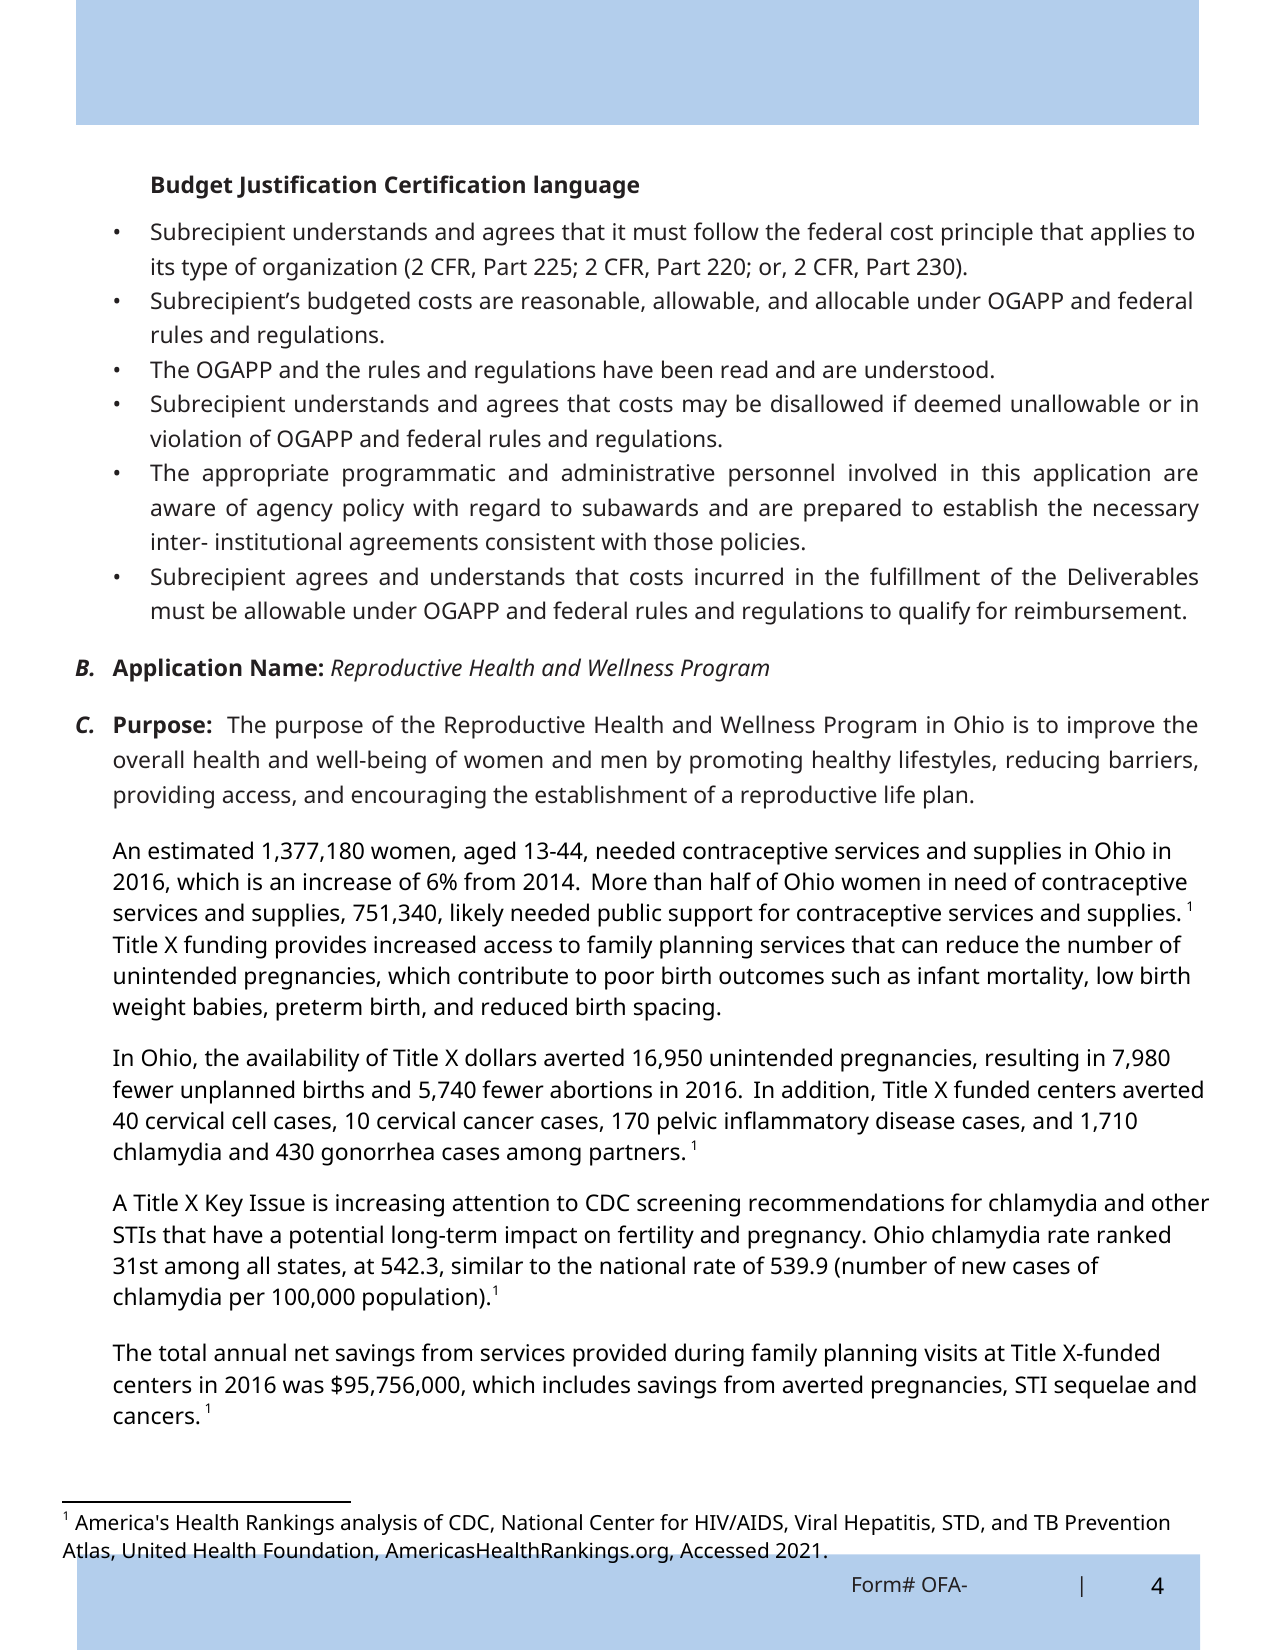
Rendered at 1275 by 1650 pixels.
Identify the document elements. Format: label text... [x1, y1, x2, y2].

text A Title X Key Issue is increasing attention to CDC screening recommendations for chlamydia and other STIs that have a potential long-term impact on fertility and pregnancy. Ohio chlamydia rate ranked 31st among all states, at 542.3, similar to the national rate of 539.9 (number of new cases of chlamydia per 100,000 population). [112, 1187, 1212, 1312]
list Subrecipient understands and agrees that it must follow the federal cost principle that applies to its type of organization (2 CFR, Part 225; 2 CFR, Part 220; or, 2 CFR, Part 230). [112, 216, 1200, 282]
list Subrecipient understands and agrees that costs may be disallowed if deemed unallowable or in violation of OGAPP and federal rules and regulations. [112, 388, 1200, 454]
list The appropriate programmatic and administrative personnel involved in this application are aware of agency policy with regard to subawards and are prepared to establish the necessary inter- institutional agreements consistent with those policies. [112, 457, 1200, 557]
list Subrecipient agrees and understands that costs incurred in the fulfillment of the Deliverables must be allowable under OGAPP and federal rules and regulations to qualify for reimbursement. [112, 561, 1200, 626]
list An estimated 1,377,180 women, aged 13-44, needed contraceptive services and supplies in Ohio in 2016, which is an increase of 6% from 2014. More than half of Ohio women in need of contraceptive services and supplies, 751,340, likely needed public support for contraceptive services and supplies. 1 Title X funding provides increased access to family planning services that can reduce the number of unintended pregnancies, which contribute to poor birth outcomes such as infant mortality, low birth weight babies, preterm birth, and reduced birth spacing. [112, 835, 1212, 1022]
text In Ohio, the availability of Title X dollars averted 16,950 unintended pregnancies, resulting in 7,980 fewer unplanned births and 5,740 fewer abortions in 2016. In addition, Title X funded centers averted 40 cervical cell cases, 10 cervical cancer cases, 170 pelvic inflammatory disease cases, and 1,710 chlamydia and 430 gonorrhea cases among partners. 1 [112, 1042, 1212, 1167]
list The OGAPP and the rules and regulations have been read and are understood. [112, 354, 1212, 385]
list Subrecipient’s budgeted costs are reasonable, allowable, and allocable under OGAPP and federal rules and regulations. [112, 285, 1200, 351]
text The total annual net savings from services provided during family planning visits at Title X-funded centers in 2016 was $95,756,000, which includes savings from averted pregnancies, STI sequelae and cancers. 1 [112, 1337, 1212, 1431]
list Purpose: The purpose of the Reproductive Health and Wellness Program in Ohio is to improve the overall health and well-being of women and men by promoting healthy lifestyles, reducing barriers, providing access, and encouraging the establishment of a reproductive life plan. [75, 709, 1200, 811]
text Budget Justification Certification language [150, 169, 1212, 201]
list Application Name: Reproductive Health and Wellness Program [75, 651, 1200, 683]
